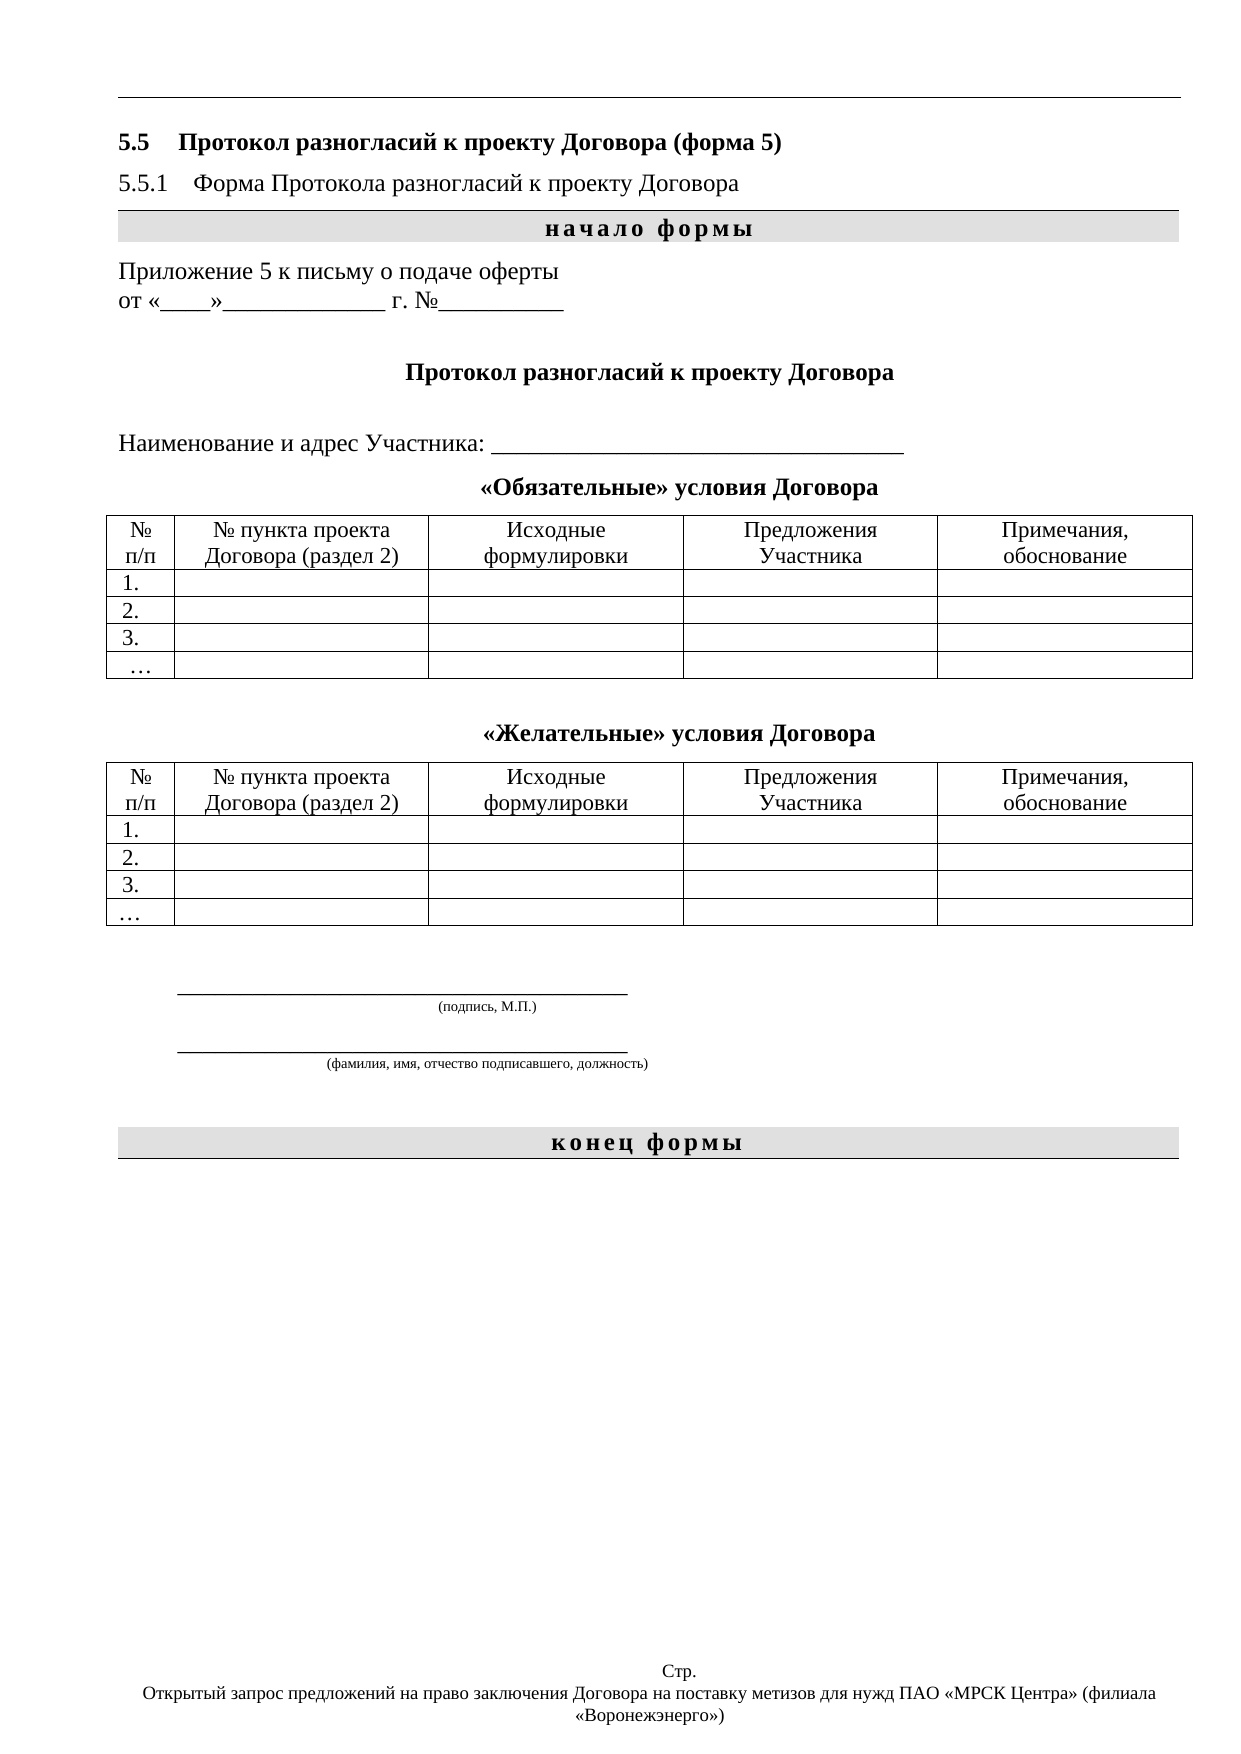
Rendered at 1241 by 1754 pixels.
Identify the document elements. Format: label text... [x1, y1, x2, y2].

table_cell [107, 816, 174, 843]
table_header № пункта проекта Договора (раздел 2) [175, 516, 428, 568]
table_cell [175, 844, 428, 870]
table_cell [938, 570, 1192, 596]
table_cell [429, 899, 683, 925]
table_header Предложения Участника [684, 516, 937, 568]
text «Желательные» условия Договора [118, 718, 1181, 747]
text начало формы [118, 211, 1179, 242]
table_cell [175, 871, 428, 898]
table_header Примечания, обоснование [938, 763, 1192, 815]
table_cell [107, 570, 174, 596]
table_cell [429, 597, 683, 623]
table_cell [684, 597, 937, 623]
table_cell [107, 624, 174, 651]
text Приложение 5 к письму о подаче оферты от «____»_____________ г. №__________ [118, 256, 1181, 313]
table_cell [938, 597, 1192, 623]
table_header Предложения Участника [684, 763, 937, 815]
table_cell [684, 652, 937, 678]
subtitle Форма Протокола разногласий к проекту Договора [118, 168, 1181, 197]
table_cell [938, 816, 1192, 843]
table_cell [938, 899, 1192, 925]
subtitle Протокол разногласий к проекту Договора (форма 5) [118, 127, 1181, 156]
table_cell [175, 816, 428, 843]
text (подпись, М.П.) [118, 998, 797, 1027]
table_cell … [107, 899, 174, 925]
table_cell [938, 871, 1192, 898]
table_cell [938, 844, 1192, 870]
table_cell … [107, 652, 174, 678]
table_header № п/п [107, 516, 174, 568]
table_cell [684, 899, 937, 925]
text Наименование и адрес Участника: _________________________________ [118, 428, 1181, 457]
table_cell [938, 652, 1192, 678]
table_cell [429, 624, 683, 651]
table_cell [429, 570, 683, 596]
text ____________________________________ [118, 1027, 1181, 1055]
text (фамилия, имя, отчество подписавшего, должность) [118, 1055, 797, 1084]
table_cell [938, 624, 1192, 651]
table_cell [175, 652, 428, 678]
table_cell [684, 844, 937, 870]
table_cell [684, 624, 937, 651]
text ____________________________________ [118, 969, 1181, 998]
table_cell [175, 570, 428, 596]
table_cell [107, 871, 174, 898]
table_cell [684, 570, 937, 596]
table_header № пункта проекта Договора (раздел 2) [175, 763, 428, 815]
table_cell [429, 844, 683, 870]
table_header Исходные формулировки [429, 763, 683, 815]
table_cell [429, 816, 683, 843]
text конец формы [118, 1127, 1179, 1158]
text Протокол разногласий к проекту Договора [118, 357, 1181, 385]
table_cell [175, 624, 428, 651]
table_cell [684, 871, 937, 898]
table_cell [107, 844, 174, 870]
text «Обязательные» условия Договора [118, 472, 1181, 500]
table_cell [429, 871, 683, 898]
table_header Примечания, обоснование [938, 516, 1192, 568]
table_cell [175, 597, 428, 623]
table_cell [429, 652, 683, 678]
table_cell [175, 899, 428, 925]
table_cell [684, 816, 937, 843]
table_cell [107, 597, 174, 623]
table_header № п/п [107, 763, 174, 815]
table_header Исходные формулировки [429, 516, 683, 568]
